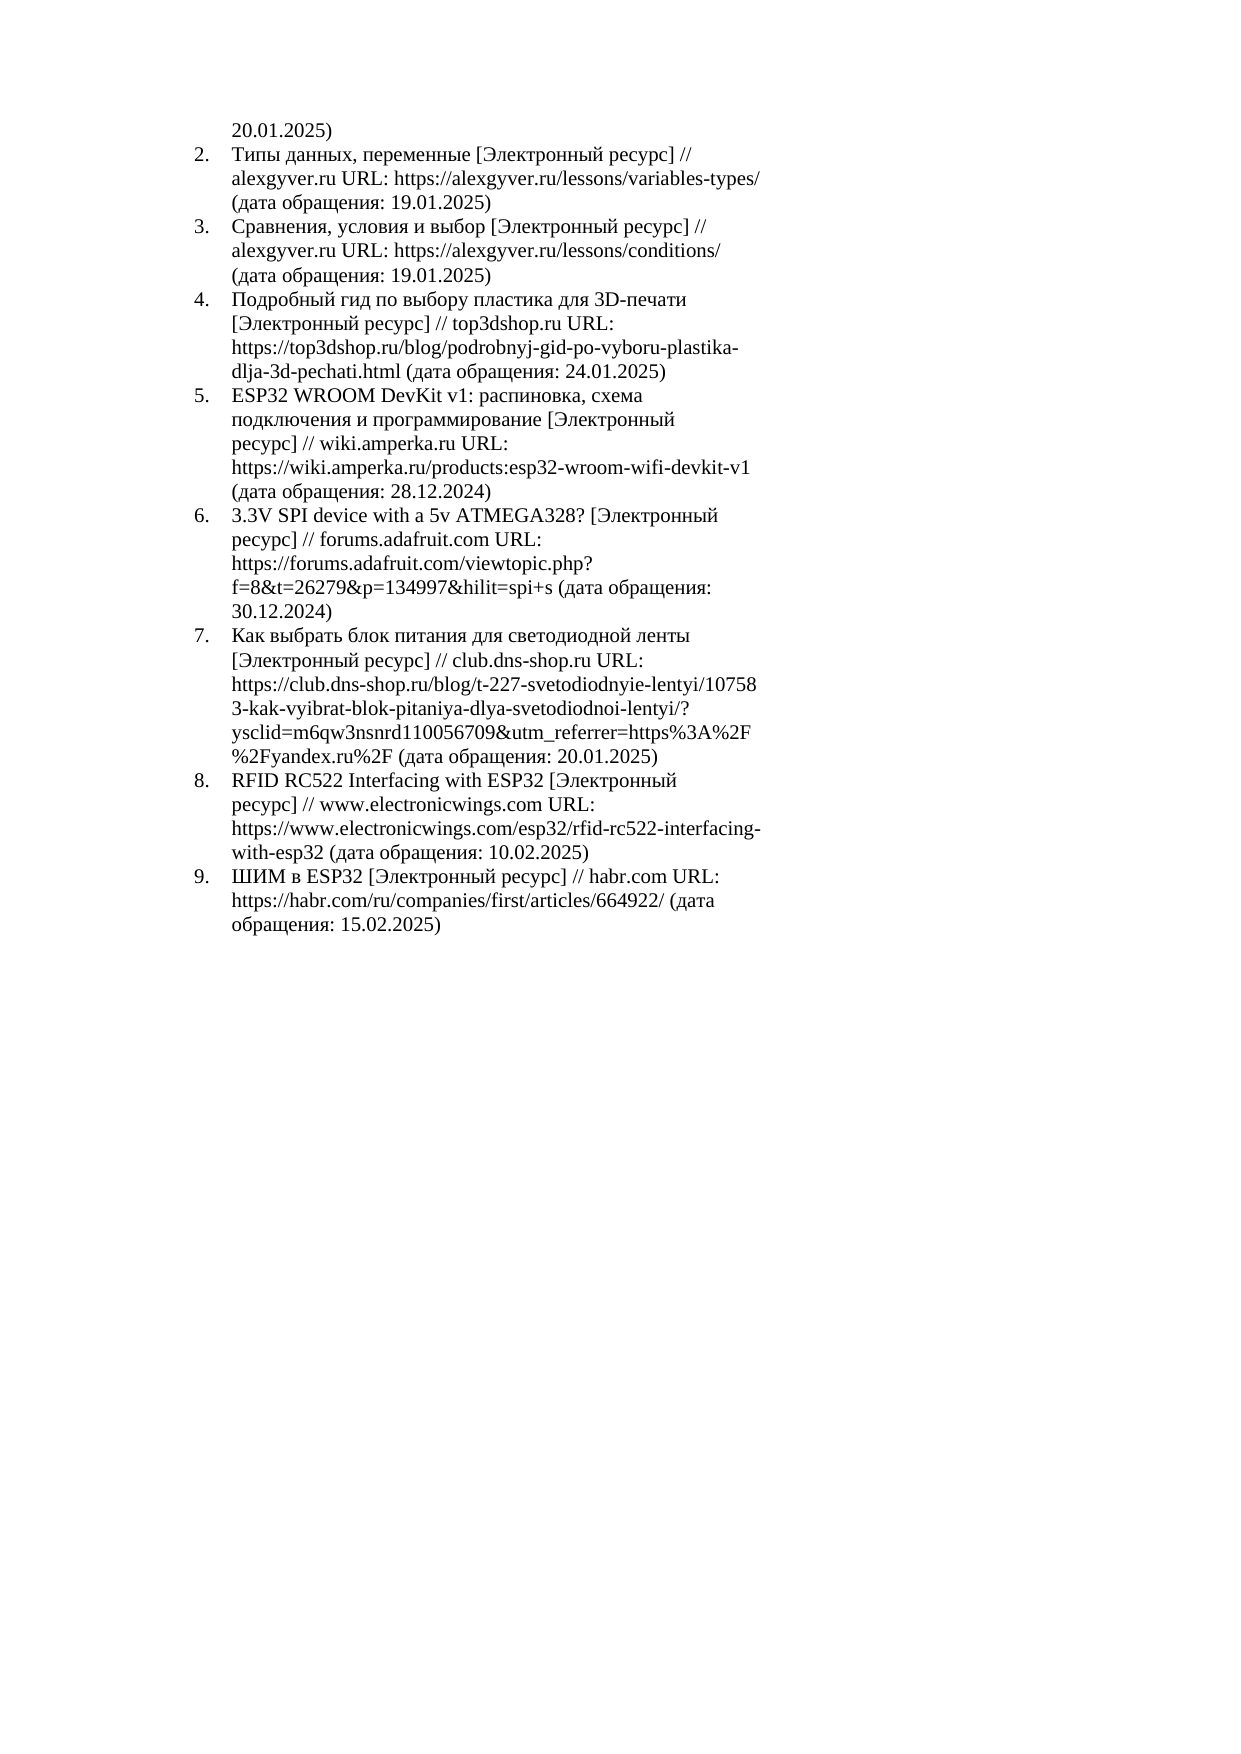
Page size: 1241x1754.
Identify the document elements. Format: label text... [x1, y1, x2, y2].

list ESP32 WROOM DevKit v1: распиновка, схема подключения и программирование [Электронный ресурс] // wiki.amperka.ru URL: https://wiki.amperka.ru/products:esp32-wroom-wifi-devkit-v1 (дата обращения: 28.12.2024) [194, 383, 762, 503]
list Гайд по адресной светодиодной ленте [Электронный ресурс] // alexgyver.ru URL: https://alexgyver.ru/ws2812_guide/ (дата обращения 20.01.2025) [194, 118, 762, 142]
list 3.3V SPI device with a 5v ATMEGA328? [Электронный ресурс] // forums.adafruit.com URL: https://forums.adafruit.com/viewtopic.php?f=8&t=26279&p=134997&hilit=spi+s (дата обращения: 30.12.2024) [194, 503, 762, 623]
list ШИМ в ESP32 [Электронный ресурс] // habr.com URL: https://habr.com/ru/companies/first/articles/664922/ (дата обращения: 15.02.2025) [194, 864, 762, 936]
list RFID RC522 Interfacing with ESP32 [Электронный ресурс] // www.electronicwings.com URL: https://www.electronicwings.com/esp32/rfid-rc522-interfacing-with-esp32 (дата обращения: 10.02.2025) [194, 768, 762, 864]
list Подробный гид по выбору пластика для 3D-печати [Электронный ресурс] // top3dshop.ru URL: https://top3dshop.ru/blog/podrobnyj-gid-po-vyboru-plastika-dlja-3d-pechati.html (дата обращения: 24.01.2025) [194, 287, 762, 383]
list Сравнения, условия и выбор [Электронный ресурс] // alexgyver.ru URL: https://alexgyver.ru/lessons/conditions/ (дата обращения: 19.01.2025) [194, 214, 762, 287]
list Как выбрать блок питания для светодиодной ленты [Электронный ресурс] // club.dns-shop.ru URL: https://club.dns-shop.ru/blog/t-227-svetodiodnyie-lentyi/107583-kak-vyibrat-blok-pitaniya-dlya-svetodiodnoi-lentyi/?ysclid=m6qw3nsnrd110056709&utm_referrer=https%3A%2F%2Fyandex.ru%2F (дата обращения: 20.01.2025) [194, 623, 762, 768]
list Типы данных, переменные [Электронный ресурс] // alexgyver.ru URL: https://alexgyver.ru/lessons/variables-types/ (дата обращения: 19.01.2025) [194, 142, 762, 214]
